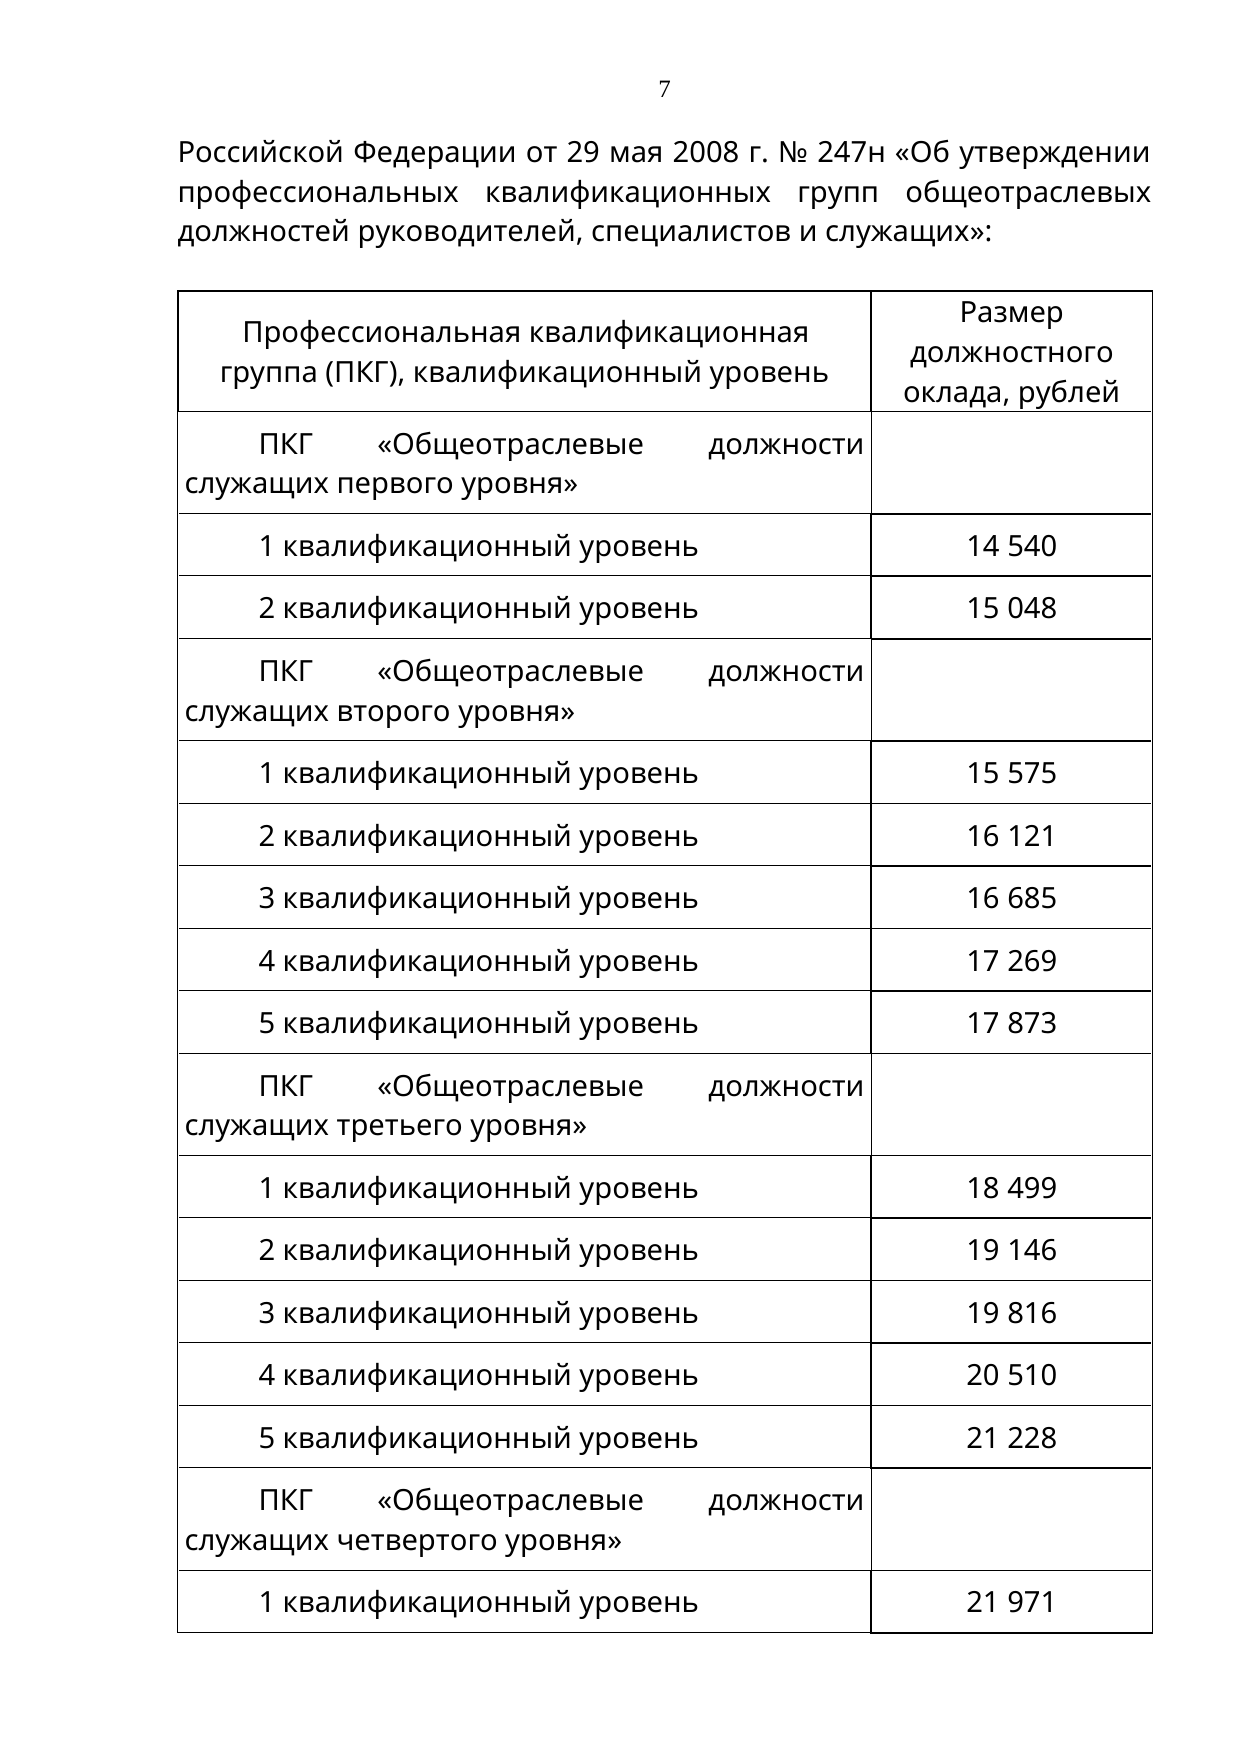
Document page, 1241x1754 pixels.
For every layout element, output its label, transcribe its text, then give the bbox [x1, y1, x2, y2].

table_cell 5 квалификационный уровень [178, 1405, 870, 1467]
table_cell 3 квалификационный уровень [178, 1280, 870, 1342]
table_cell 5 квалификационный уровень [178, 990, 870, 1053]
table_header Размер должностного оклада, рублей [872, 292, 1152, 411]
table_cell [872, 638, 1152, 740]
table_cell ПКГ «Общеотраслевые должности служащих второго уровня» [178, 638, 871, 740]
table_cell 3 квалификационный уровень [178, 865, 870, 928]
table_cell 19 816 [872, 1280, 1152, 1342]
table_cell 1 квалификационный уровень [178, 740, 870, 803]
table_cell 18 499 [872, 1155, 1152, 1217]
table_cell [872, 1467, 1152, 1569]
table_cell 2 квалификационный уровень [178, 575, 870, 638]
table_cell ПКГ «Общеотраслевые должности служащих третьего уровня» [178, 1053, 871, 1155]
table_cell 15 048 [872, 575, 1152, 638]
table_cell 4 квалификационный уровень [178, 928, 870, 990]
table_cell 21 971 [872, 1570, 1152, 1632]
table_cell 1 квалификационный уровень [178, 1155, 870, 1217]
table_cell 14 540 [872, 513, 1152, 575]
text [177, 131, 1152, 250]
table_cell ПКГ «Общеотраслевые должности служащих четвертого уровня» [178, 1467, 871, 1569]
table_cell 4 квалификационный уровень [178, 1342, 870, 1405]
table_cell ПКГ «Общеотраслевые должности служащих первого уровня» [178, 412, 871, 513]
table_cell 2 квалификационный уровень [178, 803, 870, 865]
table_cell 20 510 [872, 1342, 1152, 1405]
table_cell 2 квалификационный уровень [178, 1217, 870, 1280]
table_cell 16 121 [872, 803, 1152, 865]
table_cell 17 269 [872, 928, 1152, 990]
table_cell 16 685 [872, 865, 1152, 928]
table_cell 19 146 [872, 1217, 1152, 1280]
table_cell [872, 411, 1152, 513]
table_cell [872, 1053, 1152, 1155]
table_cell 17 873 [872, 990, 1152, 1053]
table_cell 21 228 [872, 1405, 1152, 1467]
table_cell 1 квалификационный уровень [178, 513, 870, 575]
table_header Профессиональная квалификационная группа (ПКГ), квалификационный уровень [179, 292, 870, 411]
table_cell 1 квалификационный уровень [178, 1570, 870, 1632]
table_cell 15 575 [872, 740, 1152, 803]
